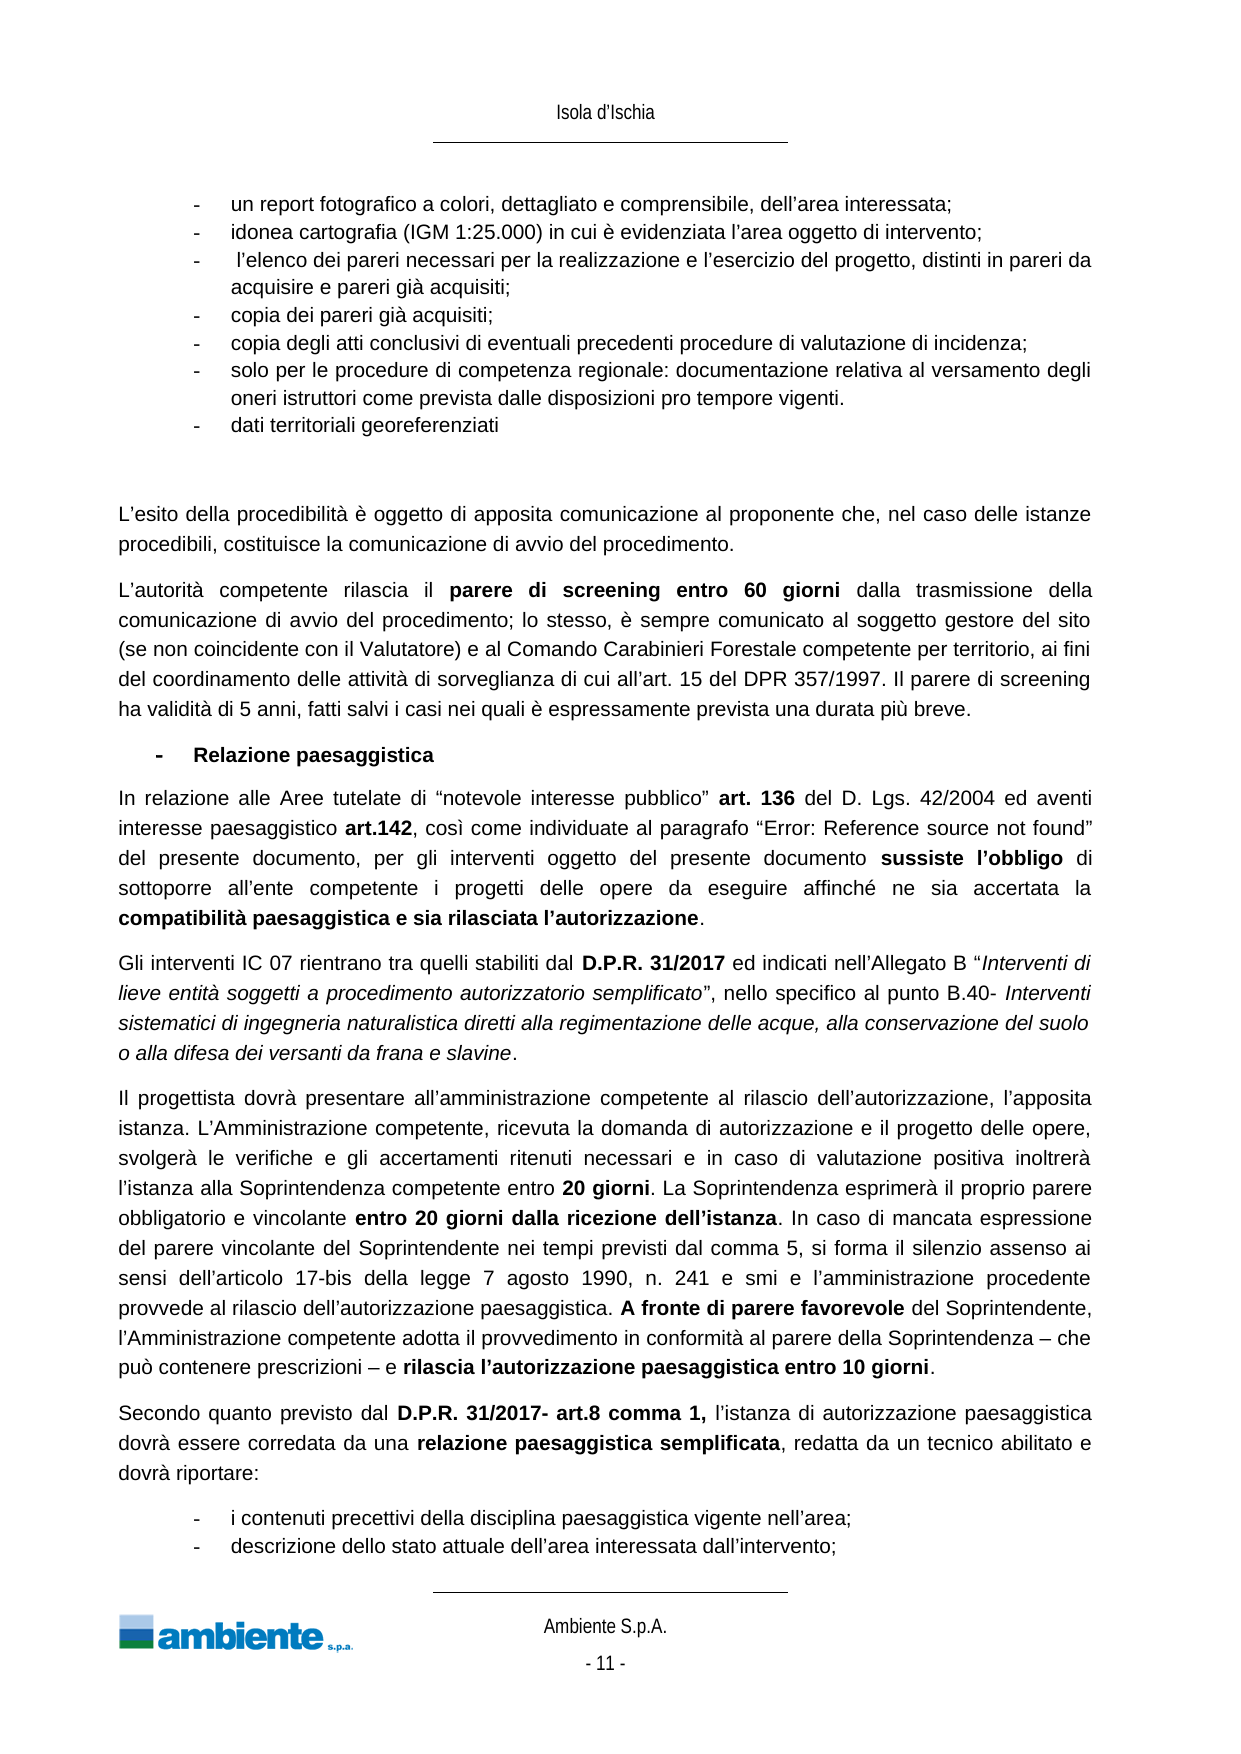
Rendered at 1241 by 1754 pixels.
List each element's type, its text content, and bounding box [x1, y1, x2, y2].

list l’elenco dei pareri necessari per la realizzazione e l’esercizio del progetto, distinti in pareri da acquisire e pareri già acquisiti; [193, 247, 1092, 299]
list copia dei pareri già acquisiti; [193, 303, 1092, 327]
text Il progettista dovrà presentare all’amministrazione competente al rilascio dell’autorizzazione, l’apposita istanza. L’Amministrazione competente, ricevuta la domanda di autorizzazione e il progetto delle opere, svolgerà le verifiche e gli accertamenti ritenuti necessari e in caso di valutazione positiva inoltrerà l’istanza alla Soprintendenza competente entro 20 giorni. La Soprintendenza esprimerà il proprio parere obbligatorio e vincolante entro 20 giorni dalla ricezione dell’istanza. In caso di mancata espressione del parere vincolante del Soprintendente nei tempi previsti dal comma 5, si forma il silenzio assenso ai sensi dell’articolo 17-bis della legge 7 agosto 1990, n. 241 e smi e l’amministrazione procedente provvede al rilascio dell’autorizzazione paesaggistica. A fronte di parere favorevole del Soprintendente, l’Amministrazione competente adotta il provvedimento in conformità al parere della Soprintendenza – che può contenere prescrizioni – e rilascia l’autorizzazione paesaggistica entro 10 giorni. [118, 1086, 1092, 1379]
list Relazione paesaggistica [156, 743, 1092, 767]
text Gli interventi IC 07 rientrano tra quelli stabiliti dal D.P.R. 31/2017 ed indicati nell’Allegato B “Interventi di lieve entità soggetti a procedimento autorizzatorio semplificato”, nello specifico al punto B.40- Interventi sistematici di ingegneria naturalistica diretti alla regimentazione delle acque, alla conservazione del suolo o alla difesa dei versanti da frana e slavine. [118, 951, 1092, 1064]
list copia degli atti conclusivi di eventuali precedenti procedure di valutazione di incidenza; [193, 330, 1092, 354]
list descrizione dello stato attuale dell’area interessata dall’intervento; [193, 1534, 1092, 1558]
list un report fotografico a colori, dettagliato e comprensibile, dell’area interessata; [193, 192, 1092, 216]
list i contenuti precettivi della disciplina paesaggistica vigente nell’area; [193, 1506, 1092, 1530]
text L’autorità competente rilascia il parere di screening entro 60 giorni dalla trasmissione della comunicazione di avvio del procedimento; lo stesso, è sempre comunicato al soggetto gestore del sito (se non coincidente con il Valutatore) e al Comando Carabinieri Forestale competente per territorio, ai fini del coordinamento delle attività di sorveglianza di cui all’art. 15 del DPR 357/1997. Il parere di screening ha validità di 5 anni, fatti salvi i casi nei quali è espressamente prevista una durata più breve. [118, 577, 1092, 721]
list dati territoriali georeferenziati [193, 413, 1092, 437]
text L’esito della procedibilità è oggetto di apposita comunicazione al proponente che, nel caso delle istanze procedibili, costituisce la comunicazione di avvio del procedimento. [118, 502, 1092, 556]
text Secondo quanto previsto dal D.P.R. 31/2017- art.8 comma 1, l’istanza di autorizzazione paesaggistica dovrà essere corredata da una relazione paesaggistica semplificata, redatta da un tecnico abilitato e dovrà riportare: [118, 1401, 1092, 1484]
list idonea cartografia (IGM 1:25.000) in cui è evidenziata l’area oggetto di intervento; [193, 220, 1092, 244]
picture [118, 1613, 353, 1653]
list solo per le procedure di competenza regionale: documentazione relativa al versamento degli oneri istruttori come prevista dalle disposizioni pro tempore vigenti. [193, 358, 1092, 410]
